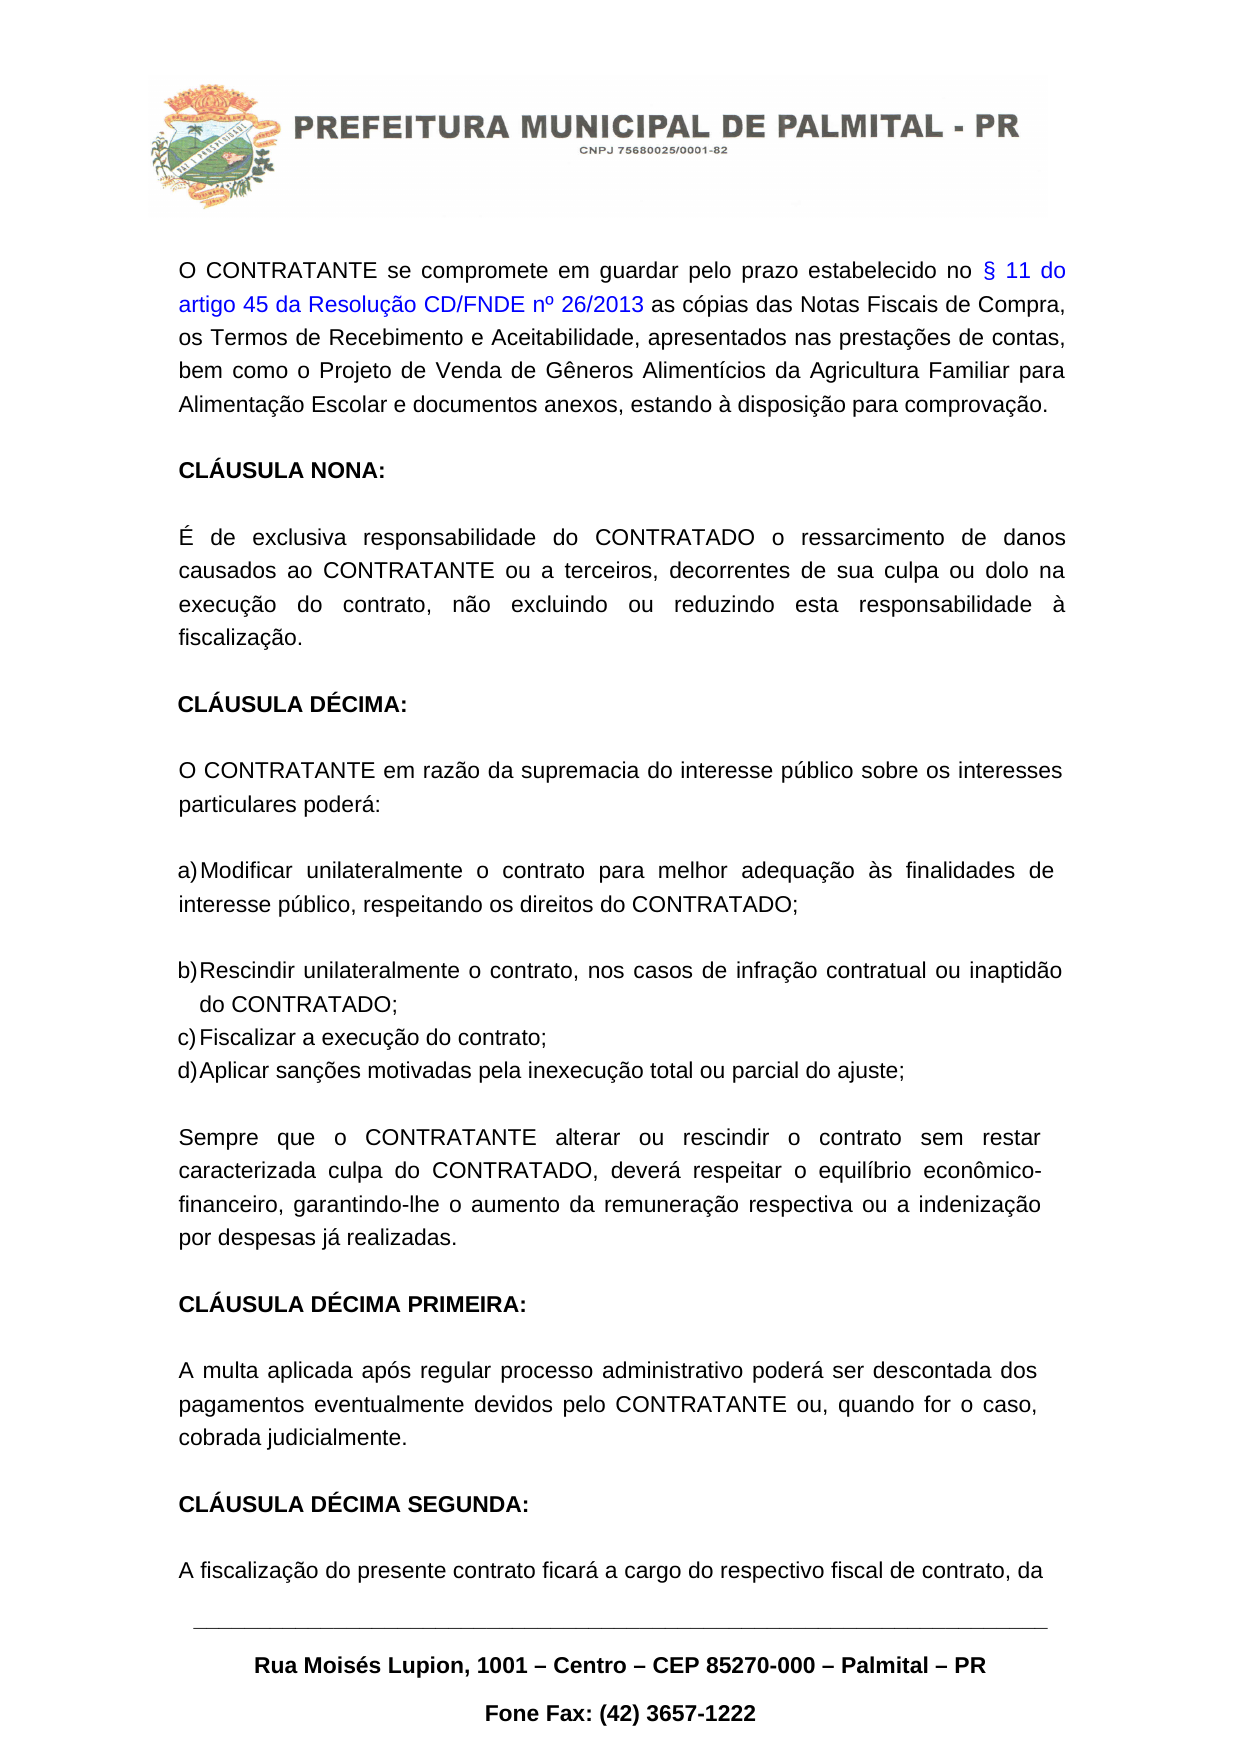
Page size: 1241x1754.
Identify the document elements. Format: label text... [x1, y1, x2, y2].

list Modificar unilateralmente o contrato para melhor adequação às finalidades de interesse público, respeitando os direitos do CONTRATADO; [177, 851, 1055, 917]
list Fiscalizar a execução do contrato; [177, 1017, 1063, 1051]
text Sempre que o CONTRATANTE alterar ou rescindir o contrato sem restar caracterizada culpa do CONTRATADO, deverá respeitar o equilíbrio econômico-financeiro, garantindo-lhe o aumento da remuneração respectiva ou a indenização por despesas já realizadas. [178, 1117, 1042, 1251]
text CLÁUSULA DÉCIMA SEGUNDA: [178, 1484, 1063, 1517]
list Rescindir unilateralmente o contrato, nos casos de infração contratual ou inaptidão do CONTRATADO; [177, 951, 1063, 1017]
text A multa aplicada após regular processo administrativo poderá ser descontada dos pagamentos eventualmente devidos pelo CONTRATANTE ou, quando for o caso, cobrada judicialmente. [178, 1351, 1038, 1451]
text É de exclusiva responsabilidade do CONTRATADO o ressarcimento de danos causados ao CONTRATANTE ou a terceiros, decorrentes de sua culpa ou dolo na execução do contrato, não excluindo ou reduzindo esta responsabilidade à fiscalização. [178, 517, 1066, 651]
text O CONTRATANTE em razão da supremacia do interesse público sobre os interesses particulares poderá: [178, 751, 1063, 817]
picture [147, 75, 1048, 218]
text CLÁUSULA NONA: [178, 451, 1063, 484]
text CLÁUSULA DÉCIMA PRIMEIRA: [178, 1284, 1063, 1317]
text O CONTRATANTE se compromete em guardar pelo prazo estabelecido no § 11 do artigo 45 da Resolução CD/FNDE nº 26/2013 as cópias das Notas Fiscais de Compra, os Termos de Recebimento e Aceitabilidade, apresentados nas prestações de contas, bem como o Projeto de Venda de Gêneros Alimentícios da Agricultura Familiar para Alimentação Escolar e documentos anexos, estando à disposição para comprovação. [178, 251, 1066, 417]
text CLÁUSULA DÉCIMA: [177, 684, 1063, 717]
list Aplicar sanções motivadas pela inexecução total ou parcial do ajuste; [177, 1051, 1063, 1084]
